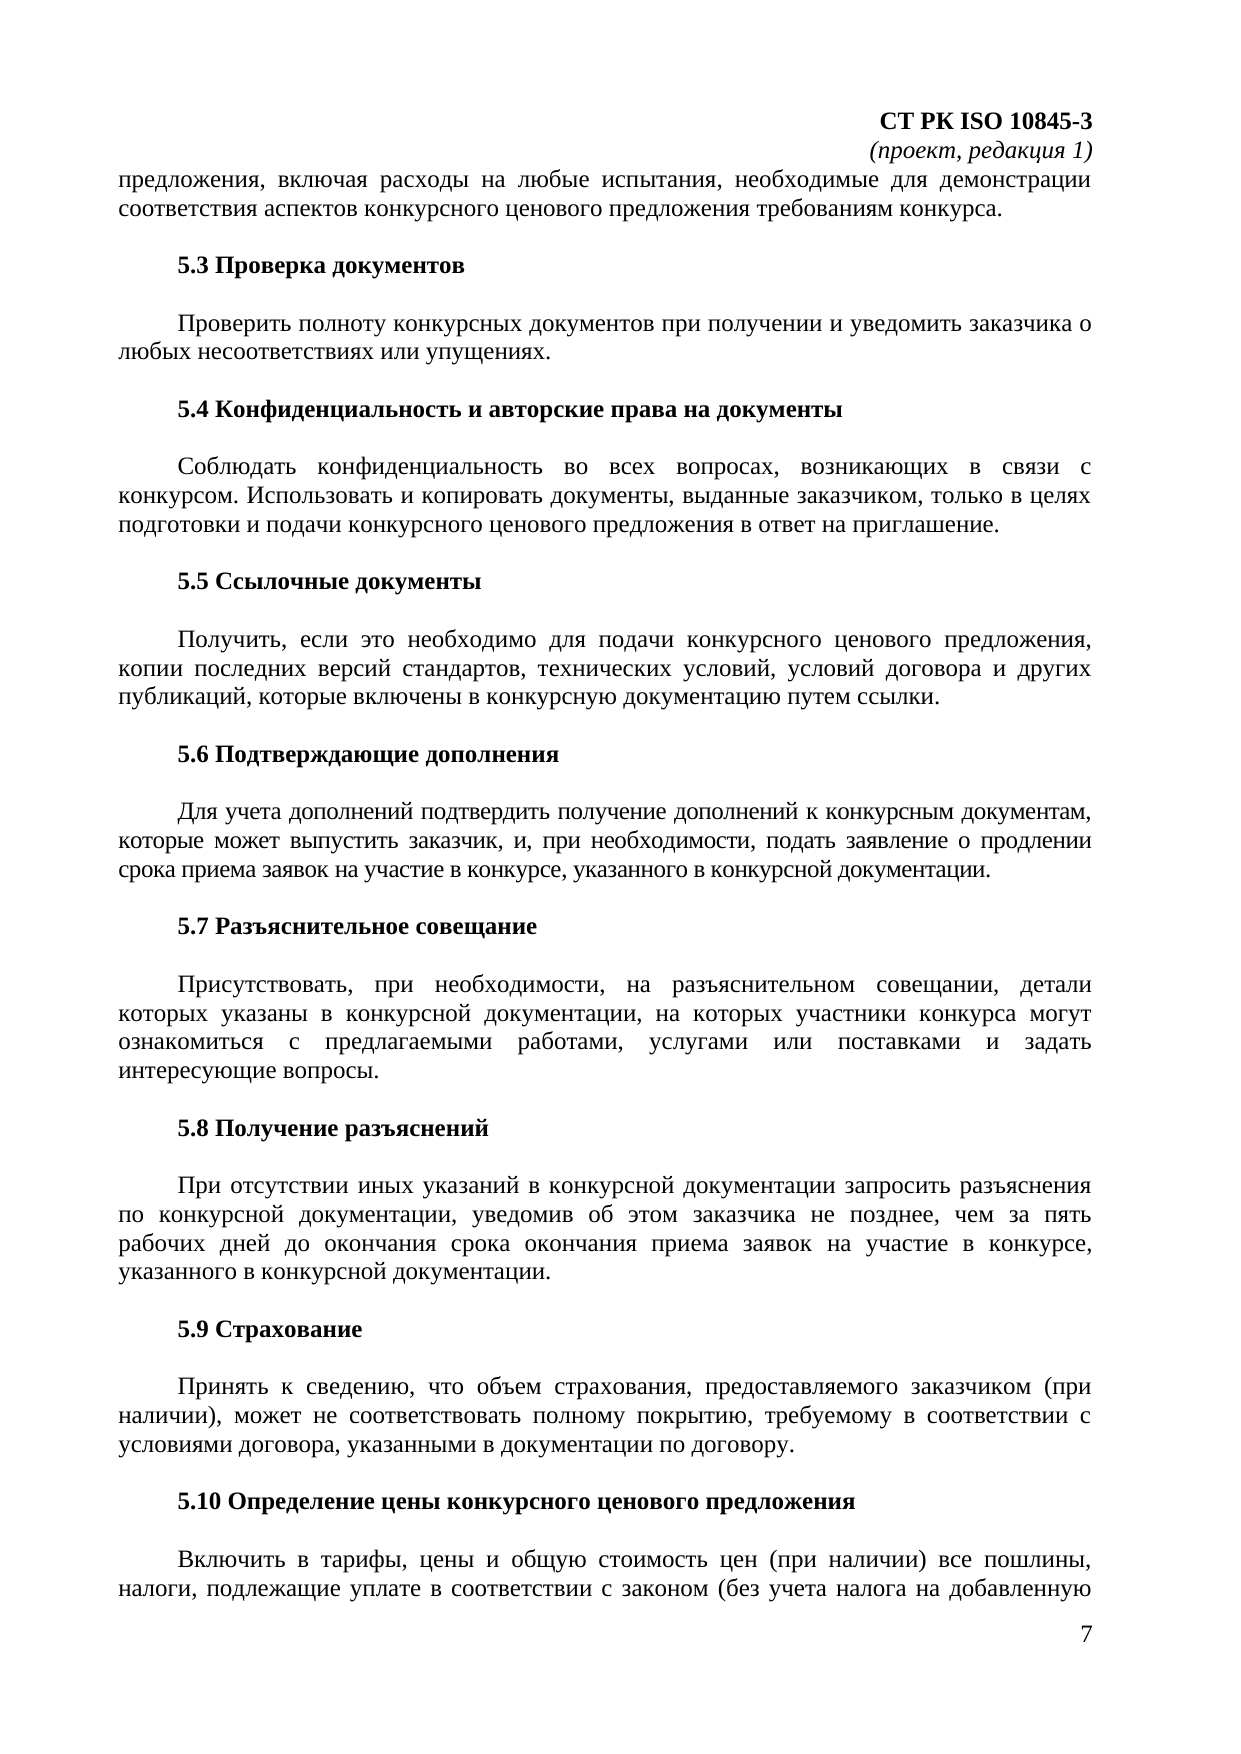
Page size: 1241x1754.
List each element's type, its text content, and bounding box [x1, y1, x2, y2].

text Для учета дополнений подтвердить получение дополнений к конкурсным документам, которые может выпустить заказчик, и, при необходимости, подать заявление о продлении срока приема заявок на участие в конкурсе, указанного в конкурсной документации. [118, 796, 1092, 883]
text Получить, если это необходимо для подачи конкурсного ценового предложения, копии последних версий стандартов, технических условий, условий договора и других публикаций, которые включены в конкурсную документацию путем ссылки. [118, 624, 1092, 710]
text 5.8 Получение разъяснений [118, 1113, 1092, 1141]
text 5.10 Определение цены конкурсного ценового предложения [118, 1486, 1092, 1515]
text Соблюдать конфиденциальность во всех вопросах, возникающих в связи с конкурсом. Использовать и копировать документы, выданные заказчиком, только в целях подготовки и подачи конкурсного ценового предложения в ответ на приглашение. [118, 451, 1092, 538]
text 5.7 Разъяснительное совещание [118, 911, 1092, 940]
text Проверить полноту конкурсных документов при получении и уведомить заказчика о любых несоответствиях или упущениях. [118, 308, 1092, 365]
text 5.4 Конфиденциальность и авторские права на документы [118, 394, 1092, 423]
text 5.3 Проверка документов [118, 250, 1092, 279]
text 5.6 Подтверждающие дополнения [118, 739, 1092, 768]
text 5.9 Страхование [118, 1314, 1092, 1343]
text При отсутствии иных указаний в конкурсной документации запросить разъяснения по конкурсной документации, уведомив об этом заказчика не позднее, чем за пять рабочих дней до окончания срока окончания приема заявок на участие в конкурсе, указанного в конкурсной документации. [118, 1170, 1092, 1285]
text 5.5 Ссылочные документы [118, 566, 1092, 595]
text Принять к сведению, что объем страхования, предоставляемого заказчиком (при наличии), может не соответствовать полному покрытию, требуемому в соответствии с условиями договора, указанными в документации по договору. [118, 1371, 1092, 1458]
text Присутствовать, при необходимости, на разъяснительном совещании, детали которых указаны в конкурсной документации, на которых участники конкурса могут ознакомиться с предлагаемыми работами, услугами или поставками и задать интересующие вопросы. [118, 969, 1092, 1084]
